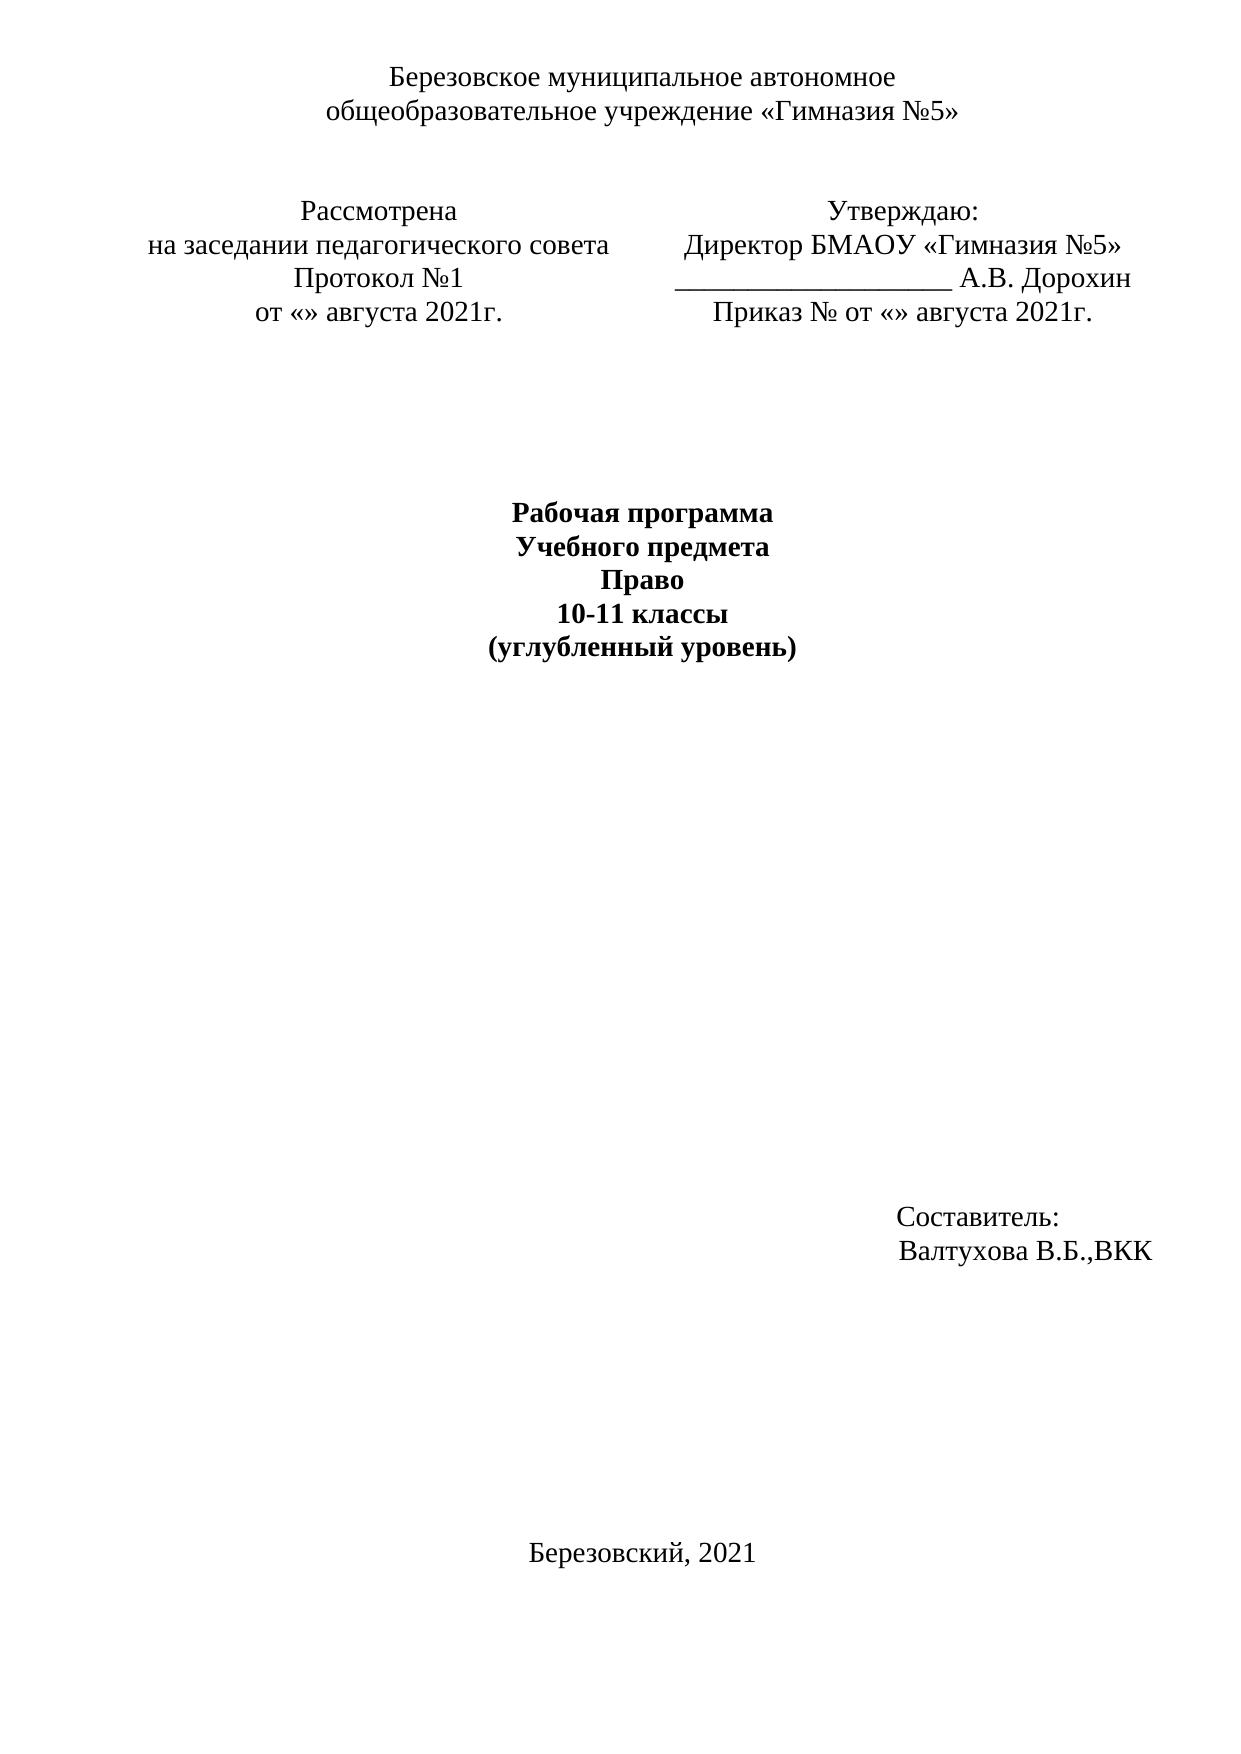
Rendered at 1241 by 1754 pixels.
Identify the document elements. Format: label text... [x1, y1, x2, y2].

text Валтухова В.Б.,ВКК [118, 1233, 1167, 1267]
text (углубленный уровень) [118, 629, 1167, 663]
text 10-11 классы [118, 596, 1167, 629]
text Рабочая программа [118, 495, 1167, 529]
table_header Утверждаю: Директор БМАОУ «Гимназия №5» ___________________ А.В. Дорохин Приказ № от «» августа 2021г. [639, 193, 1167, 327]
table_header Рассмотрена на заседании педагогического совета Протокол №1 от «» августа 2021г. [118, 193, 639, 327]
text Право [118, 562, 1167, 596]
text Составитель: [118, 1199, 1167, 1233]
text Учебного предмета [118, 529, 1167, 562]
text Березовский, 2021 [118, 1535, 1167, 1568]
text Березовское муниципальное автономное [118, 59, 1167, 93]
text общеобразовательное учреждение «Гимназия №5» [118, 93, 1167, 126]
